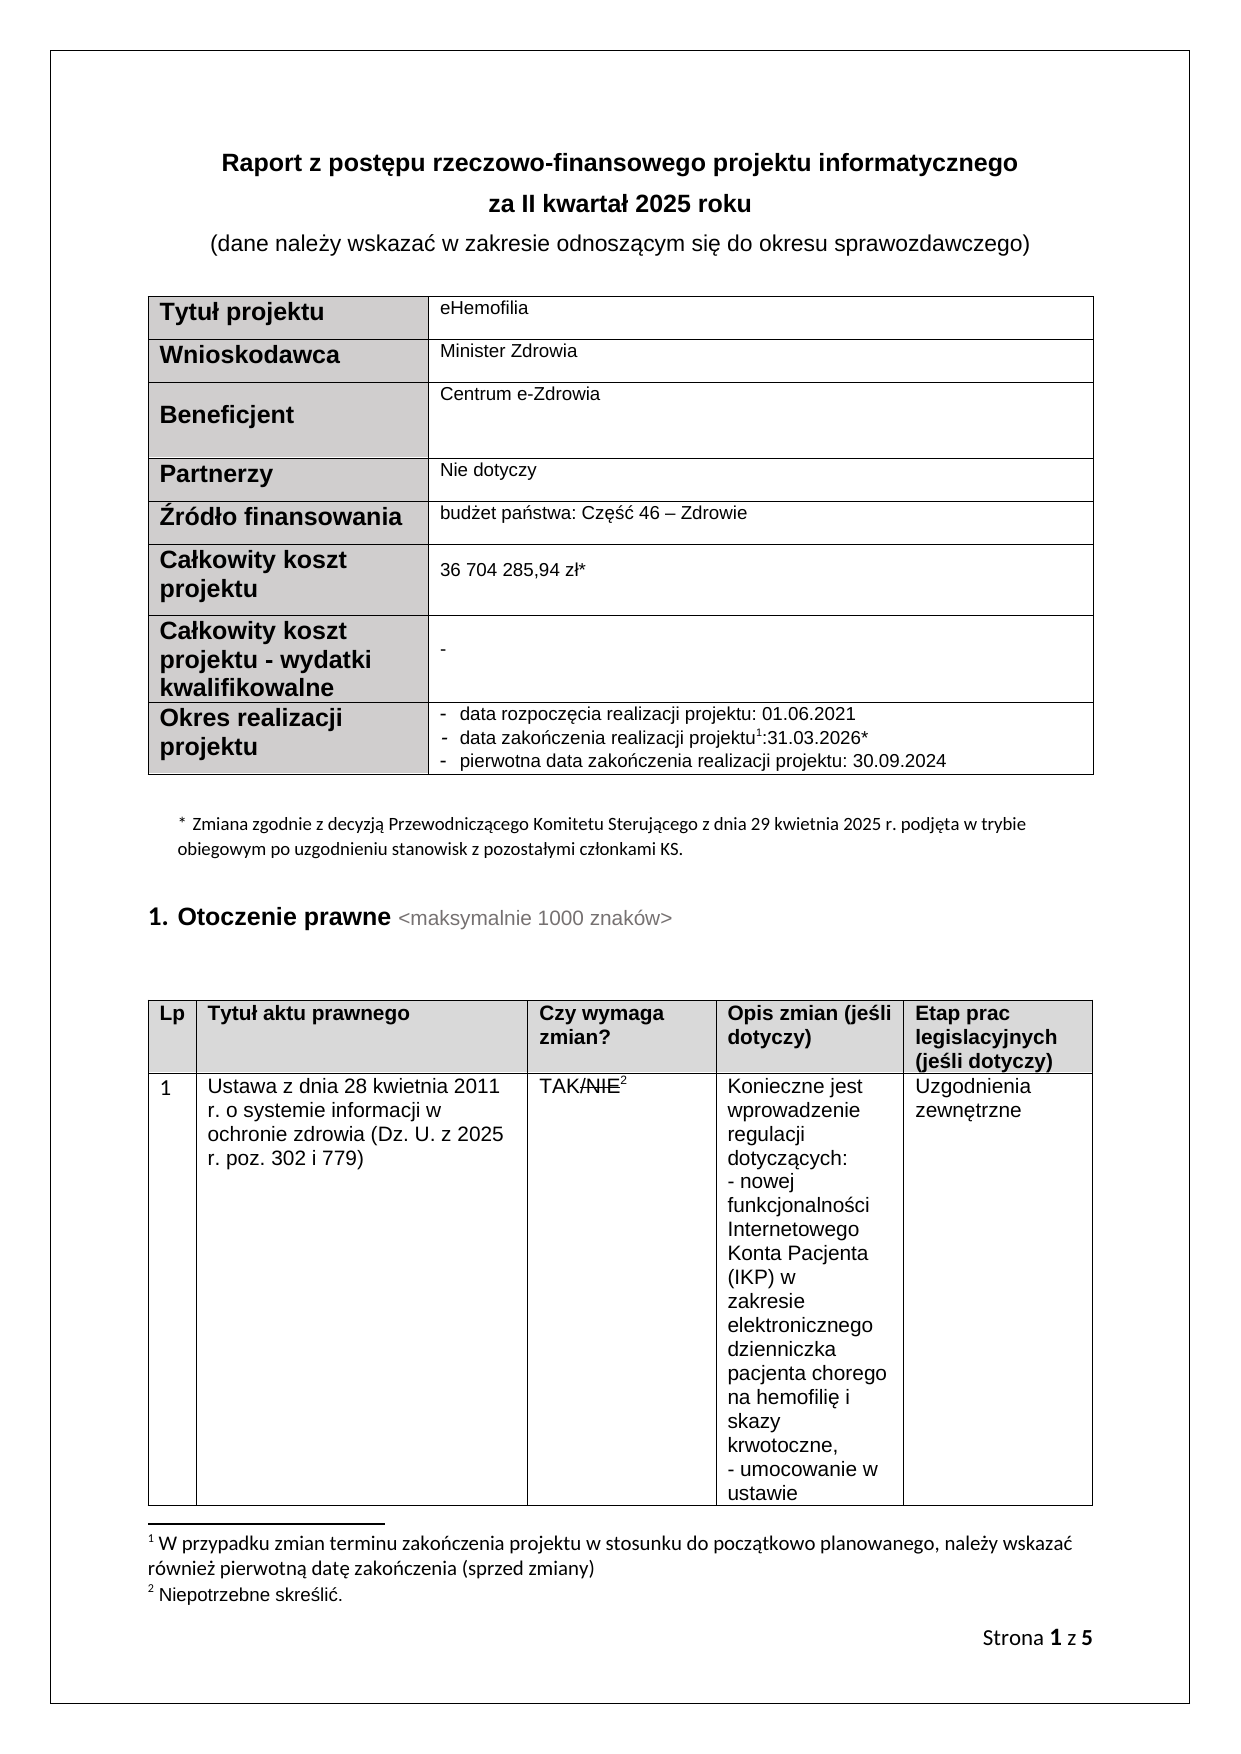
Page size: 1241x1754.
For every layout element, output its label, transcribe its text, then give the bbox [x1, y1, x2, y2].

text (dane należy wskazać w zakresie odnoszącym się do okresu sprawozdawczego) [148, 230, 1093, 256]
table_header eHemofilia [429, 297, 1093, 339]
table_cell TAK/NIE [528, 1074, 716, 1505]
subtitle Raport z postępu rzeczowo-finansowego projektu informatycznego [148, 147, 1093, 176]
table_cell Beneficjent [149, 383, 428, 457]
table_header Etap prac legislacyjnych (jeśli dotyczy) [904, 1001, 1092, 1072]
table_cell Całkowity koszt projektu [149, 545, 428, 615]
table_header Opis zmian (jeśli dotyczy) [717, 1001, 903, 1072]
table_cell budżet państwa: Część 46 – Zdrowie [429, 502, 1093, 544]
table_cell Partnerzy [149, 459, 428, 501]
table_header Tytuł aktu prawnego [197, 1001, 527, 1072]
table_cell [197, 1074, 527, 1505]
table_cell Centrum e-Zdrowia [429, 383, 1093, 457]
subtitle za II kwartał 2025 roku [148, 189, 1093, 217]
table_cell Okres realizacji projektu [149, 703, 428, 773]
subtitle Otoczenie prawne <maksymalnie 1000 znaków> [148, 899, 1063, 932]
table_cell Minister Zdrowia [429, 340, 1093, 382]
table_cell Nie dotyczy [429, 459, 1093, 501]
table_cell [717, 1074, 903, 1505]
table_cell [904, 1074, 1092, 1505]
table_header Czy wymaga zmian? [528, 1001, 716, 1072]
table_cell Całkowity koszt projektu - wydatki kwalifikowalne [149, 616, 428, 702]
subtitle * Zmiana zgodnie z decyzją Przewodniczącego Komitetu Sterującego z dnia 29 kwietnia 2025 r. podjęta w trybie obiegowym po uzgodnieniu stanowisk z pozostałymi członkami KS. [177, 812, 1063, 860]
table_header Tytuł projektu [149, 297, 428, 339]
table_cell data rozpoczęcia realizacji projektu: 01.06.2021 data zakończenia realizacji projektu:31.03.2026* pierwotna data zakończenia realizacji projektu: 30.09.2024 [429, 703, 1093, 773]
table_header Lp [149, 1001, 196, 1072]
table_cell Wnioskodawca [149, 340, 428, 382]
table_cell - [429, 616, 1093, 702]
table_cell 36 704 285,94 zł* [429, 545, 1093, 615]
table_cell Źródło finansowania [149, 502, 428, 544]
table_cell 1 [149, 1074, 196, 1505]
